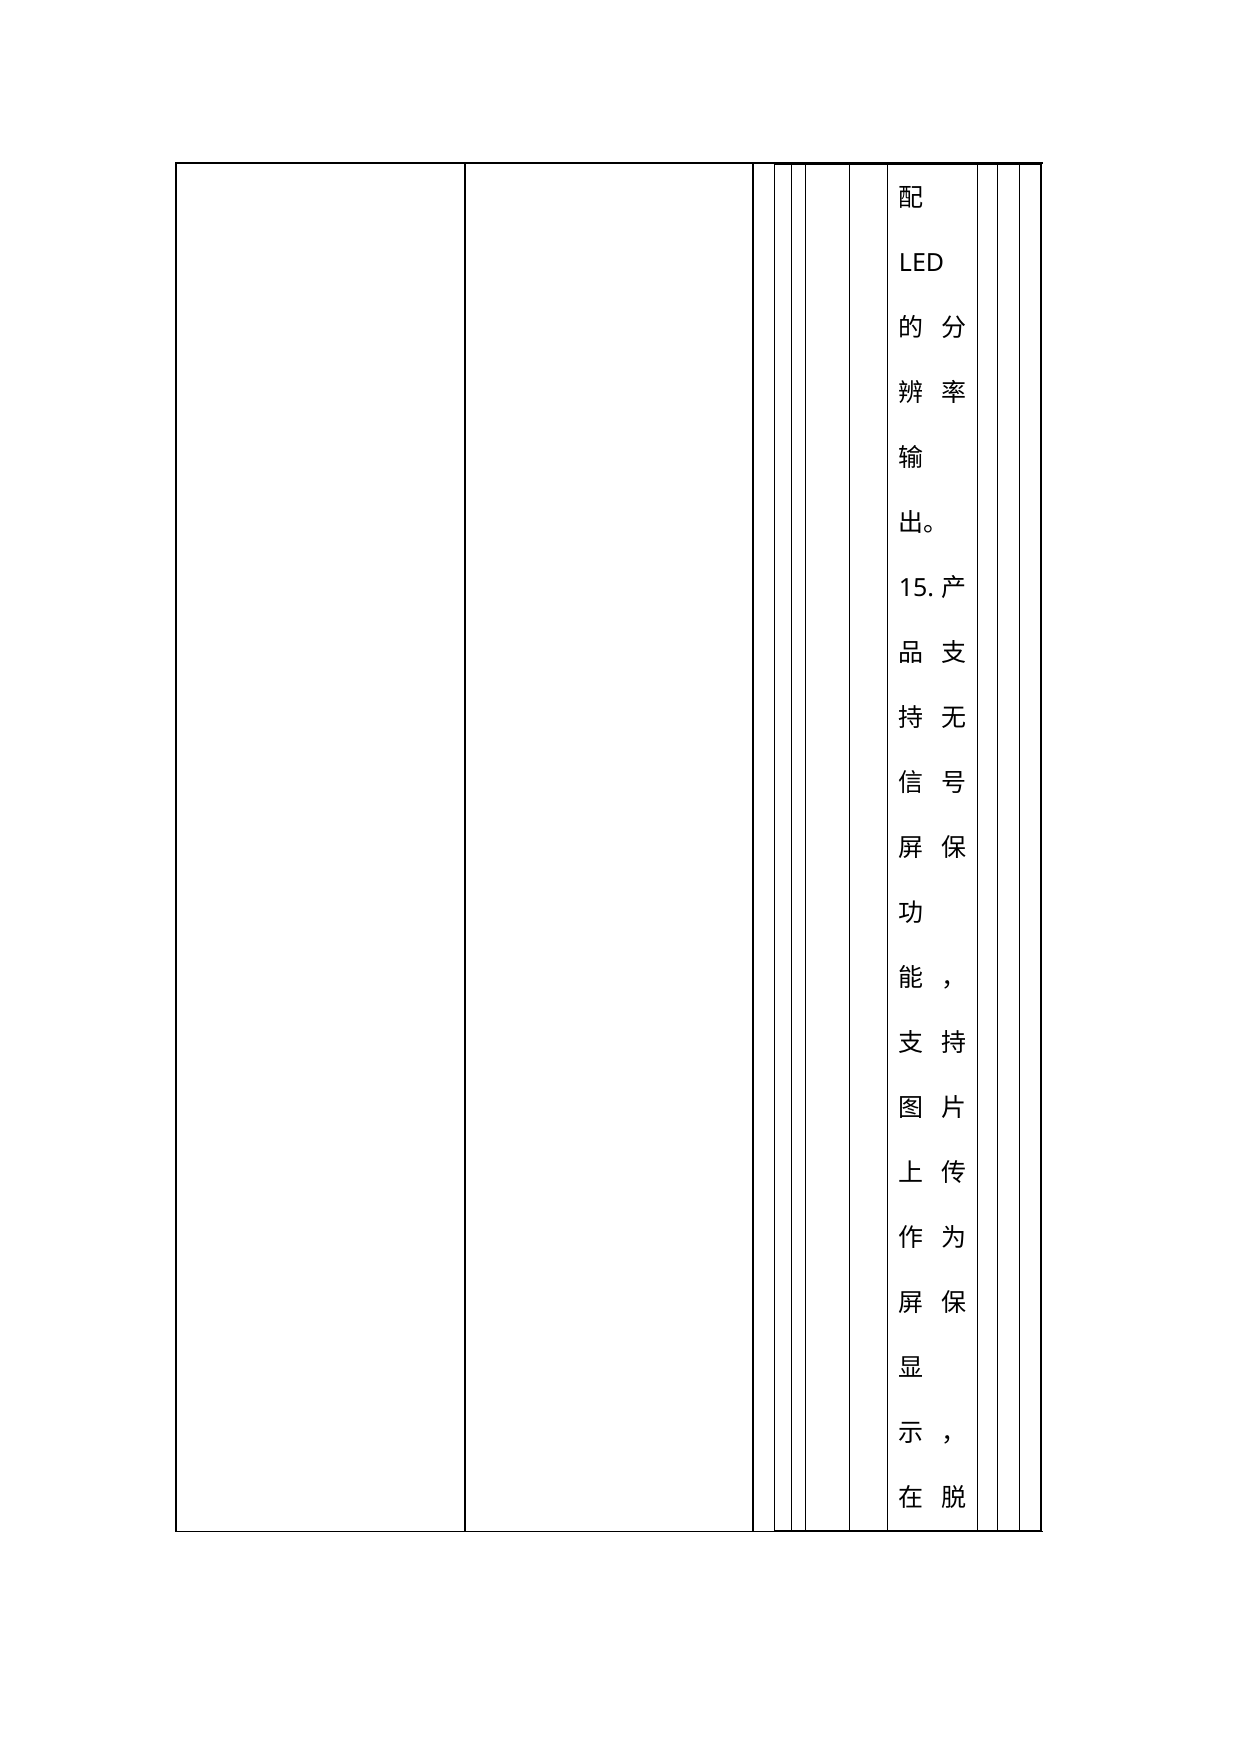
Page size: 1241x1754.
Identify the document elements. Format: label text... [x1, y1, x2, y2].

table_cell [754, 164, 774, 1531]
table_cell [177, 164, 464, 1531]
table_cell [775, 165, 791, 1530]
table_cell [792, 165, 805, 1530]
table_cell [850, 165, 887, 1530]
table_cell [888, 165, 977, 1530]
table_cell 1 [466, 164, 752, 1531]
table_cell [806, 165, 849, 1530]
